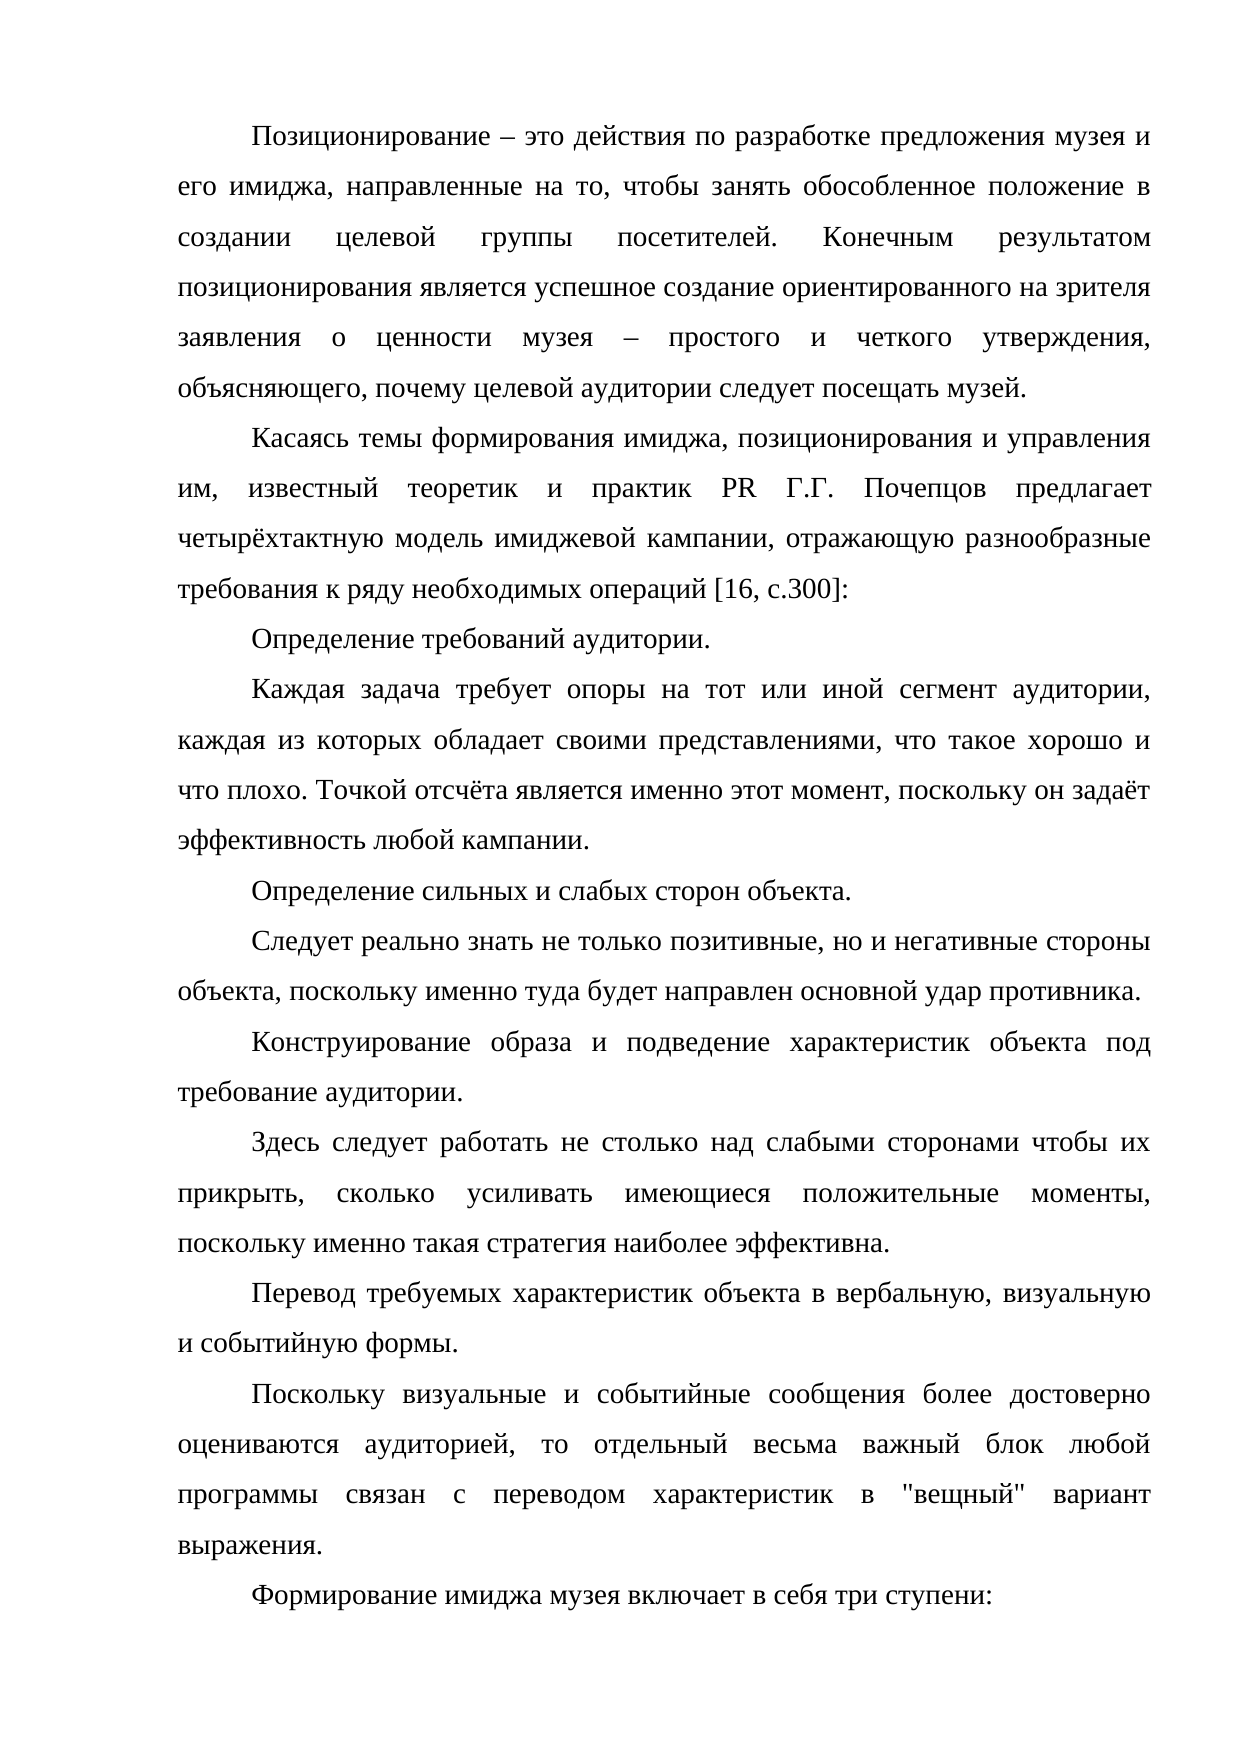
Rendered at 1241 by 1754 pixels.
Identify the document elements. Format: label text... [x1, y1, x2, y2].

text Поскольку визуальные и событийные сообщения более достоверно оцениваются аудиторией, то отдельный весьма важный блок любой программы связан с переводом характеристик в "вещный" вариант выражения. [177, 1376, 1152, 1560]
text Определение сильных и слабых сторон объекта. [177, 873, 1152, 906]
text Конструирование образа и подведение характеристик объекта под требование аудитории. [177, 1024, 1152, 1108]
text Каждая задача требует опоры на тот или иной сегмент аудитории, каждая из которых обладает своими представлениями, что такое хорошо и что плохо. Точкой отсчёта является именно этот момент, поскольку он задаёт эффективность любой кампании. [177, 672, 1152, 856]
text Определение требований аудитории. [177, 621, 1152, 655]
text Формирование имиджа музея включает в себя три ступени: [177, 1577, 1152, 1611]
text Здесь следует работать не столько над слабыми сторонами чтобы их прикрыть, сколько усиливать имеющиеся положительные моменты, поскольку именно такая стратегия наиболее эффективна. [177, 1124, 1152, 1258]
text Позиционирование – это действия по разработке предложения музея и его имиджа, направленные на то, чтобы занять обособленное положение в создании целевой группы посетителей. Конечным результатом позиционирования является успешное создание ориентированного на зрителя заявления о ценности музея – простого и четкого утверждения, объясняющего, почему целевой аудитории следует посещать музей. [177, 118, 1152, 403]
text Следует реально знать не только позитивные, но и негативные стороны объекта, поскольку именно туда будет направлен основной удар противника. [177, 923, 1152, 1007]
text Касаясь темы формирования имиджа, позиционирования и управления им, известный теоретик и практик PR Г.Г. Почепцов предлагает четырёхтактную модель имиджевой кампании, отражающую разнообразные требования к ряду необходимых операций [16, с.300]: [177, 420, 1152, 604]
text Перевод требуемых характеристик объекта в вербальную, визуальную и событийную формы. [177, 1275, 1152, 1359]
